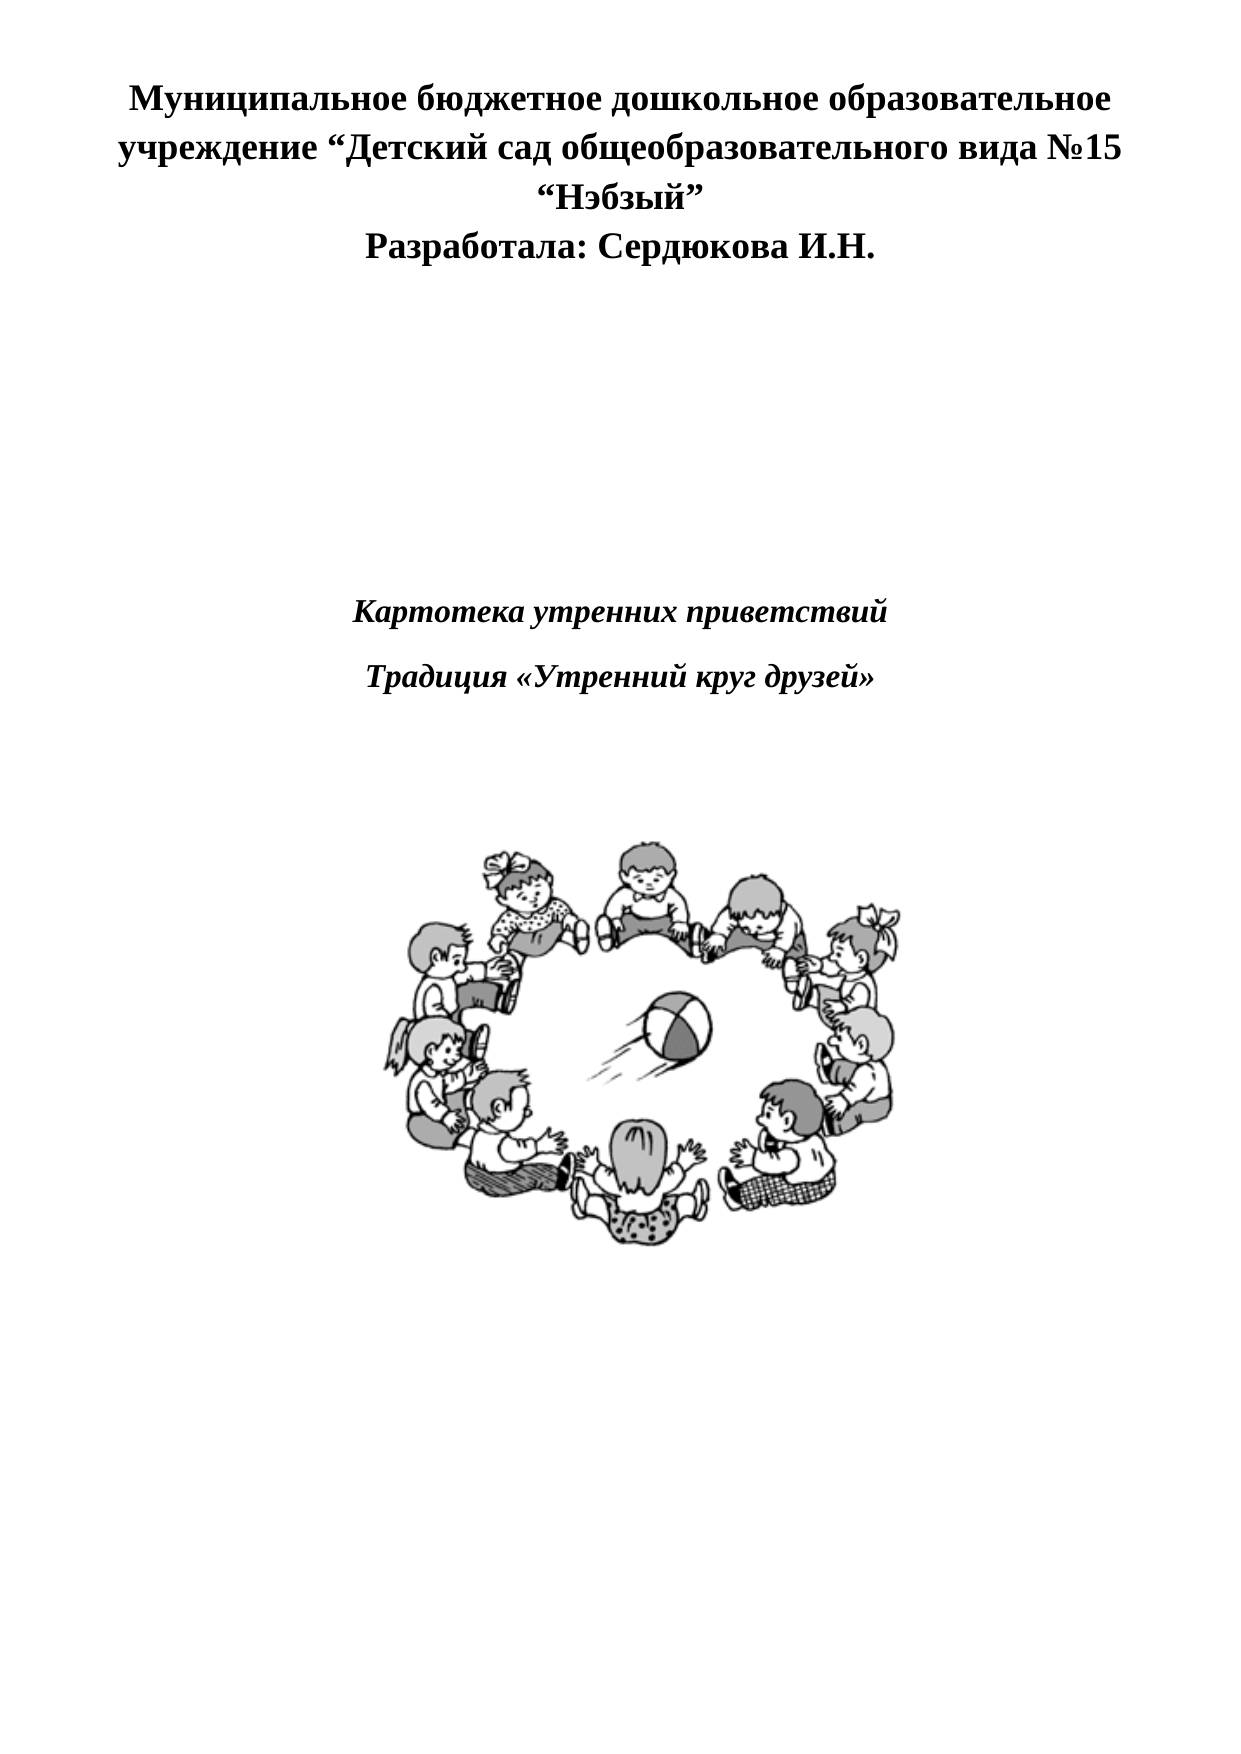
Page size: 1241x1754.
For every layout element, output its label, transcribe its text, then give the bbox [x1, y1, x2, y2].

picture [368, 836, 909, 1255]
text Картотека утренних приветствий [75, 591, 1165, 630]
text Традиция «Утренний круг друзей» [75, 656, 1165, 695]
